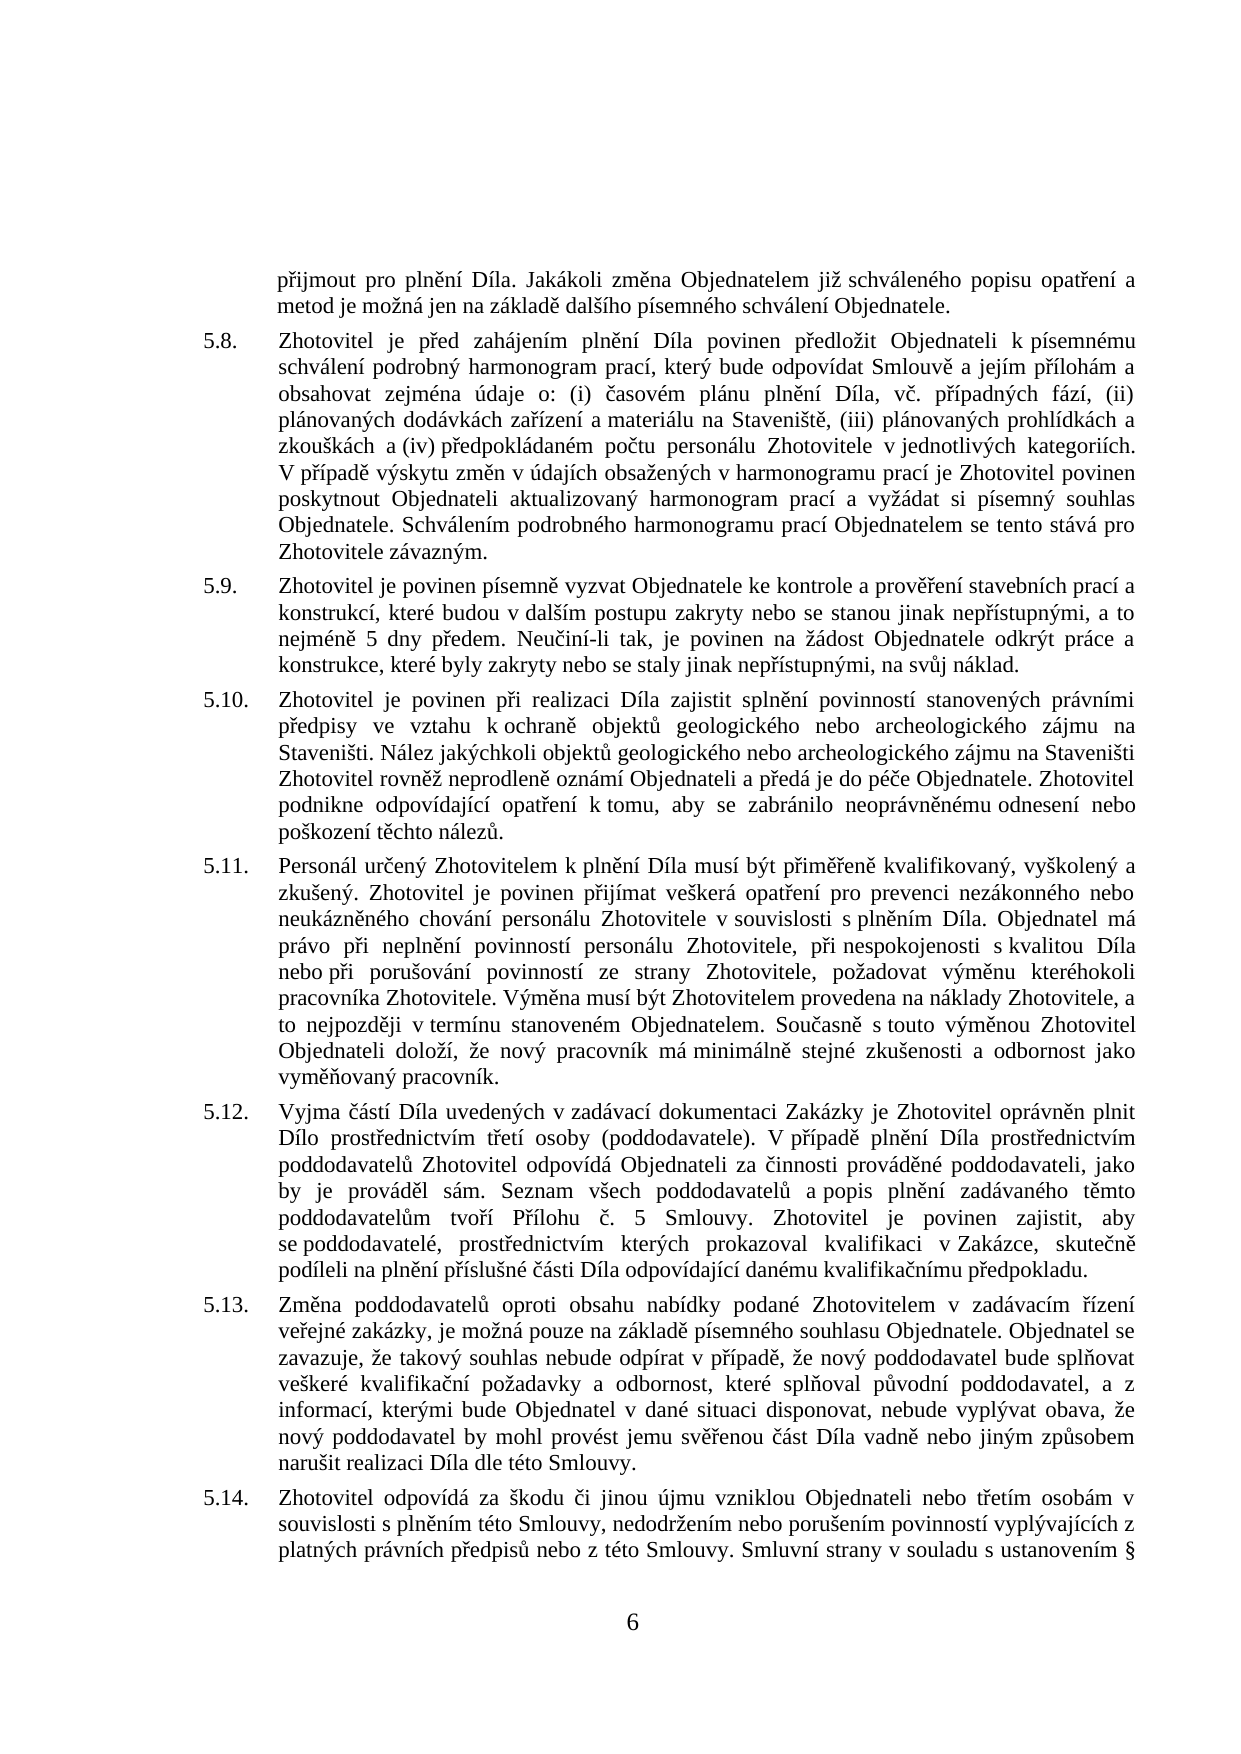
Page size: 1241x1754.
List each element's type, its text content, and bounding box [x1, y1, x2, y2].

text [203, 1484, 1136, 1563]
text Zhotovitel je povinen písemně vyzvat Objednatele ke kontrole a prověření stavebních prací a konstrukcí, které budou v dalším postupu zakryty nebo se stanou jinak nepřístupnými, a to nejméně 5 dny předem. Neučiní-li tak, je povinen na žádost Objednatele odkrýt práce a konstrukce, které byly zakryty nebo se staly jinak nepřístupnými, na svůj náklad. [203, 572, 1136, 678]
text Vyjma částí Díla uvedených v zadávací dokumentaci Zakázky je Zhotovitel oprávněn plnit Dílo prostřednictvím třetí osoby (poddodavatele). V případě plnění Díla prostřednictvím poddodavatelů Zhotovitel odpovídá Objednateli za činnosti prováděné poddodavateli, jako by je prováděl sám. Seznam všech poddodavatelů a popis plnění zadávaného těmto poddodavatelům tvoří Přílohu č. 5 Smlouvy. Zhotovitel je povinen zajistit, aby se poddodavatelé, prostřednictvím kterých prokazoval kvalifikaci v Zakázce, skutečně podíleli na plnění příslušné části Díla odpovídající danému kvalifikačnímu předpokladu. [203, 1098, 1136, 1283]
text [203, 266, 1136, 318]
text Zhotovitel je před zahájením plnění Díla povinen předložit Objednateli k písemnému schválení podrobný harmonogram prací, který bude odpovídat Smlouvě a jejím přílohám a obsahovat zejména údaje o: (i) časovém plánu plnění Díla, vč. případných fází, (ii) plánovaných dodávkách zařízení a materiálu na Staveniště, (iii) plánovaných prohlídkách a zkouškách a (iv) předpokládaném počtu personálu Zhotovitele v jednotlivých kategoriích. V případě výskytu změn v údajích obsažených v harmonogramu prací je Zhotovitel povinen poskytnout Objednateli aktualizovaný harmonogram prací a vyžádat si písemný souhlas Objednatele. Schválením podrobného harmonogramu prací Objednatelem se tento stává pro Zhotovitele závazným. [203, 327, 1136, 564]
text Zhotovitel je povinen při realizaci Díla zajistit splnění povinností stanovených právními předpisy ve vztahu k ochraně objektů geologického nebo archeologického zájmu na Staveništi. Nález jakýchkoli objektů geologického nebo archeologického zájmu na Staveništi Zhotovitel rovněž neprodleně oznámí Objednateli a předá je do péče Objednatele. Zhotovitel podnikne odpovídající opatření k tomu, aby se zabránilo neoprávněnému odnesení nebo poškození těchto nálezů. [203, 686, 1136, 844]
text Personál určený Zhotovitelem k plnění Díla musí být přiměřeně kvalifikovaný, vyškolený a zkušený. Zhotovitel je povinen přijímat veškerá opatření pro prevenci nezákonného nebo neukázněného chování personálu Zhotovitele v souvislosti s plněním Díla. Objednatel má právo při neplnění povinností personálu Zhotovitele, při nespokojenosti s kvalitou Díla nebo při porušování povinností ze strany Zhotovitele, požadovat výměnu kteréhokoli pracovníka Zhotovitele. Výměna musí být Zhotovitelem provedena na náklady Zhotovitele, a to nejpozději v termínu stanoveném Objednatelem. Současně s touto výměnou Zhotovitel Objednateli doloží, že nový pracovník má minimálně stejné zkušenosti a odbornost jako vyměňovaný pracovník. [203, 853, 1136, 1090]
text Změna poddodavatelů oproti obsahu nabídky podané Zhotovitelem v zadávacím řízení veřejné zakázky, je možná pouze na základě písemného souhlasu Objednatele. Objednatel se zavazuje, že takový souhlas nebude odpírat v případě, že nový poddodavatel bude splňovat veškeré kvalifikační požadavky a odbornost, které splňoval původní poddodavatel, a z informací, kterými bude Objednatel v dané situaci disponovat, nebude vyplývat obava, že nový poddodavatel by mohl provést jemu svěřenou část Díla vadně nebo jiným způsobem narušit realizaci Díla dle této Smlouvy. [203, 1291, 1136, 1475]
